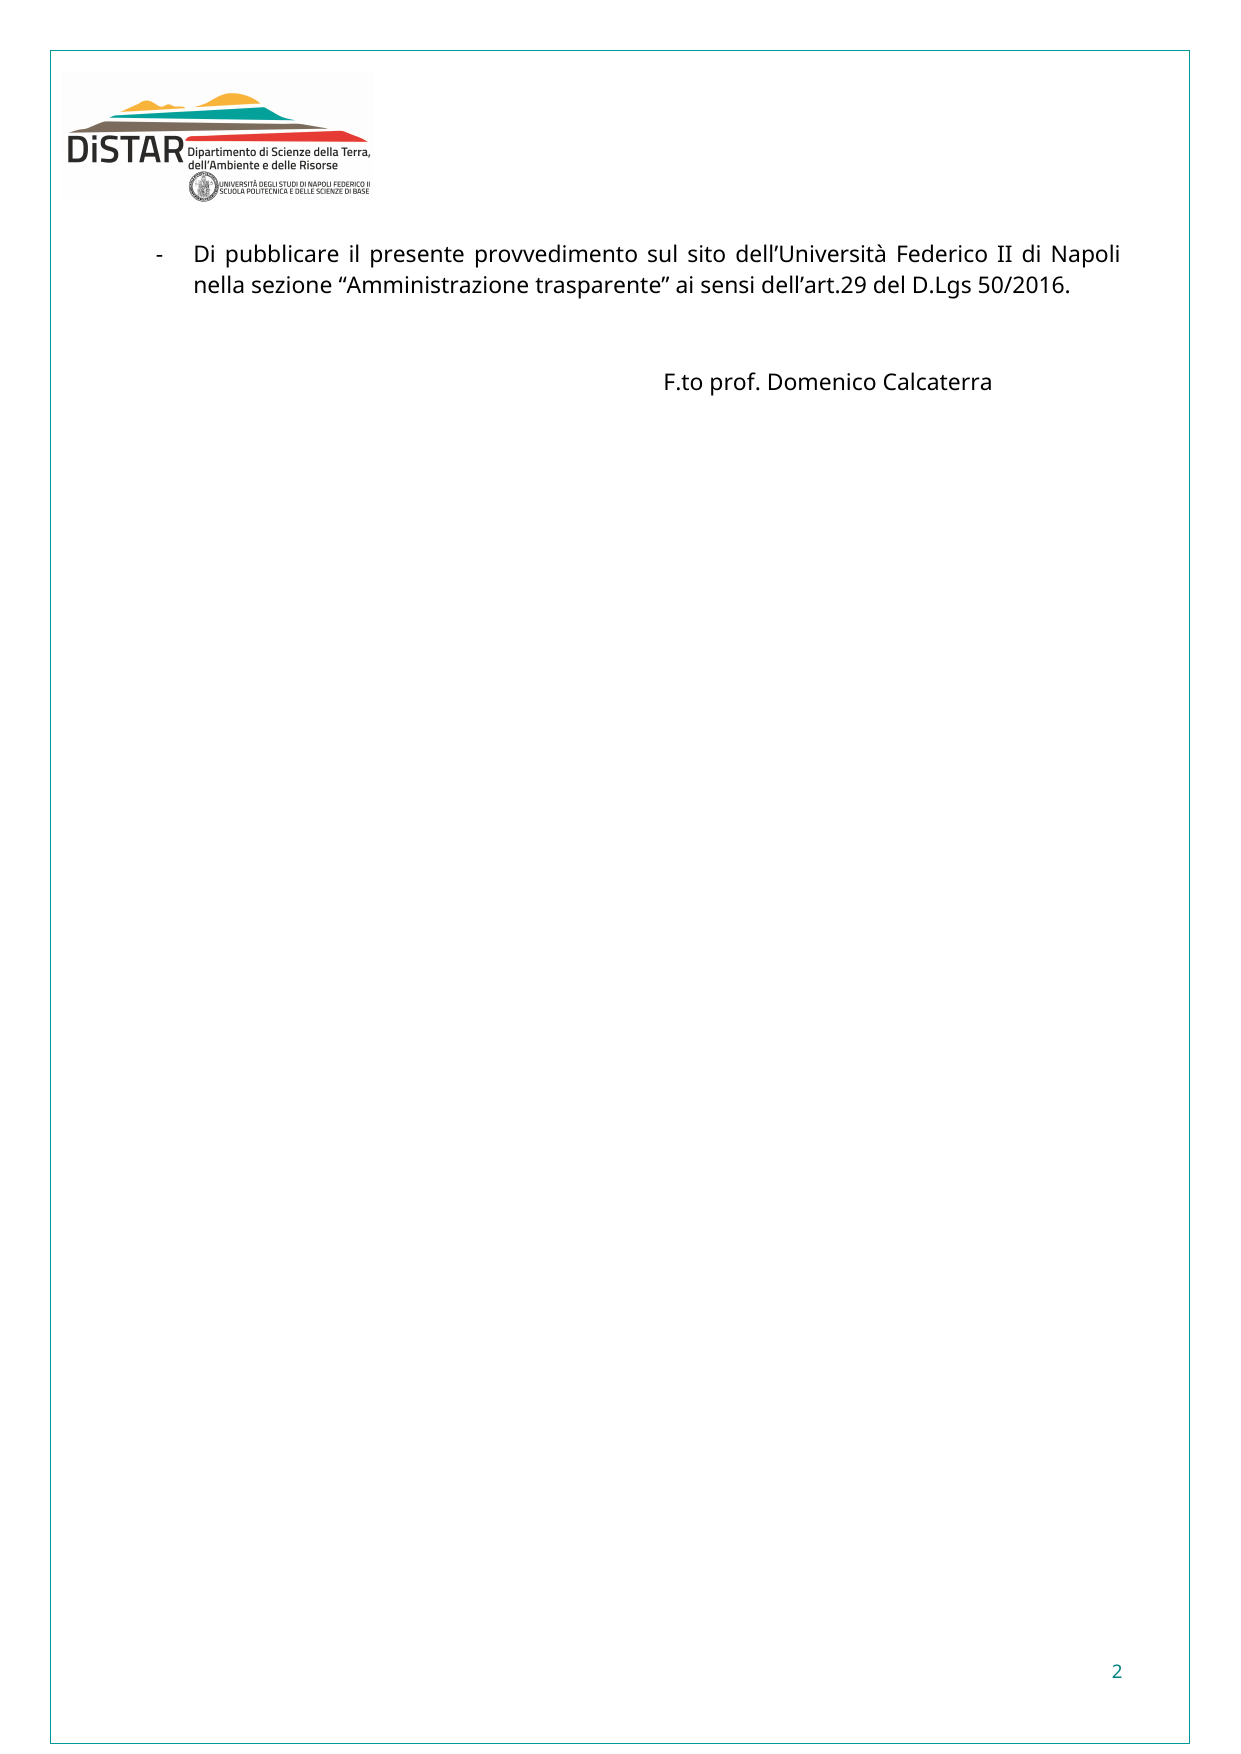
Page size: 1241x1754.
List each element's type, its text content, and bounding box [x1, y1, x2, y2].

picture [61, 71, 374, 202]
list Di pubblicare il presente provvedimento sul sito dell’Università Federico II di Napoli nella sezione “Amministrazione trasparente” ai sensi dell’art.29 del D.Lgs 50/2016. [156, 238, 1122, 300]
text F.to prof. Domenico Calcaterra [193, 366, 1122, 397]
